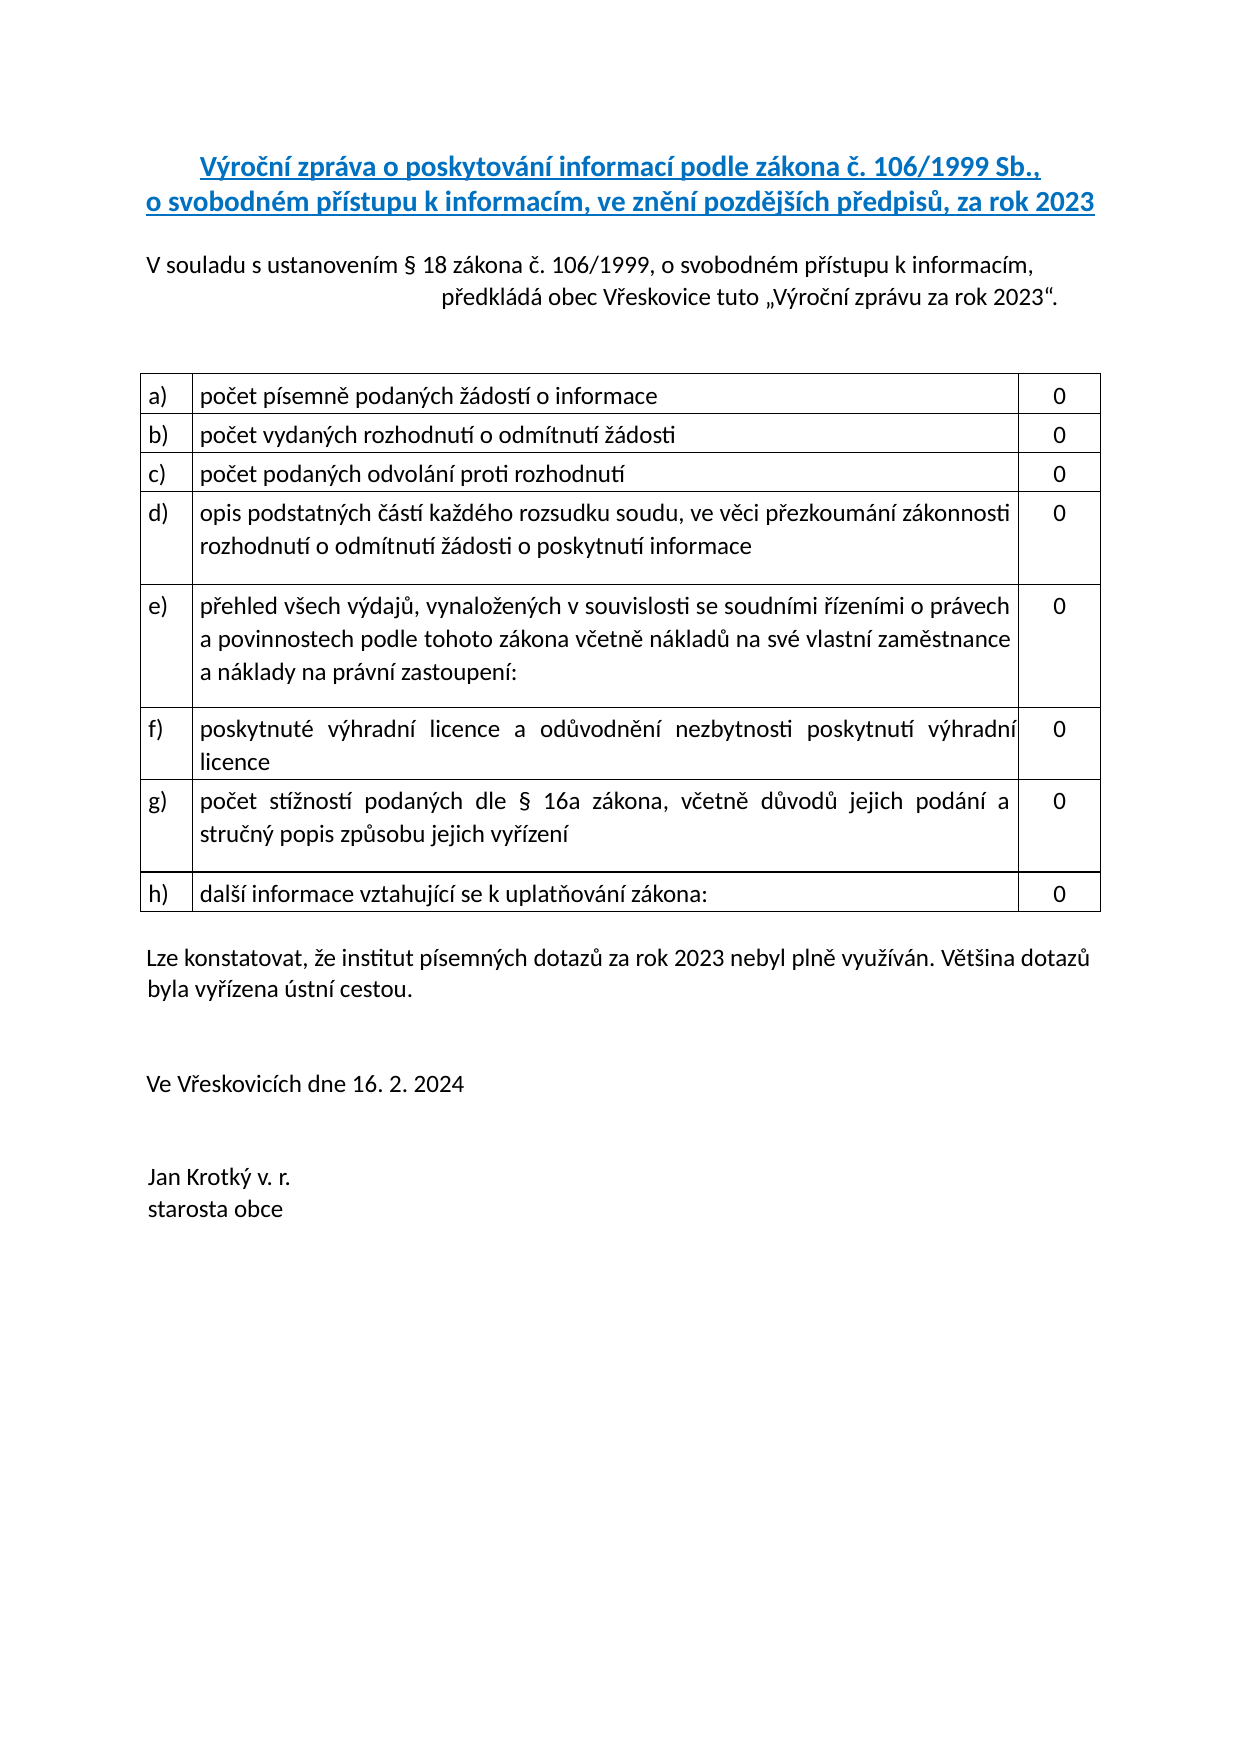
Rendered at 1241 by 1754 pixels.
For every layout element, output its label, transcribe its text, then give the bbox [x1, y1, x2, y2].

text Lze konstatovat, že institut písemných dotazů za rok 2023 nebyl plně využíván. Většina dotazů byla vyřízena ústní cestou. [146, 942, 1093, 1004]
table_header 0 [1019, 374, 1100, 412]
table_cell g) [141, 780, 192, 871]
table_cell 0 [1019, 414, 1100, 452]
table_header počet písemně podaných žádostí o informace [193, 374, 1018, 412]
text V souladu s ustanovením § 18 zákona č. 106/1999, o svobodném přístupu k informacím, předkládá obec Vřeskovice tuto „Výroční zprávu za rok 2023“. [146, 249, 1093, 311]
table_cell poskytnuté výhradní licence a odůvodnění nezbytnosti poskytnutí výhradní licence [193, 708, 1018, 779]
table_cell b) [141, 414, 192, 452]
text Ve Vřeskovicích dne 16. 2. 2024 [146, 1068, 1093, 1098]
table_cell 0 [1019, 780, 1100, 871]
table_cell počet podaných odvolání proti rozhodnutí [193, 453, 1018, 491]
table_cell d) [141, 492, 192, 583]
table_cell počet stížností podaných dle § 16a zákona, včetně důvodů jejich podání a stručný popis způsobu jejich vyřízení [193, 780, 1018, 871]
table_cell 0 [1019, 708, 1100, 779]
text Výroční zpráva o poskytování informací podle zákona č. 106/1999 Sb., o svobodném přístupu k informacím, ve znění pozdějších předpisů, za rok 2023 [133, 148, 1107, 219]
text starosta obce [148, 1193, 1093, 1224]
table_cell 0 [1019, 873, 1100, 911]
table_cell přehled všech výdajů, vynaložených v souvislosti se soudními řízeními o právech a povinnostech podle tohoto zákona včetně nákladů na své vlastní zaměstnance a náklady na právní zastoupení: [193, 585, 1018, 707]
text Jan Krotký v. r. [148, 1161, 1093, 1191]
table_cell 0 [1019, 585, 1100, 707]
table_cell opis podstatných částí každého rozsudku soudu, ve věci přezkoumání zákonnosti rozhodnutí o odmítnutí žádosti o poskytnutí informace [193, 492, 1018, 583]
table_cell počet vydaných rozhodnutí o odmítnutí žádosti [193, 414, 1018, 452]
table_cell 0 [1019, 453, 1100, 491]
table_cell 0 [1019, 492, 1100, 583]
table_cell e) [141, 585, 192, 707]
table_cell další informace vztahující se k uplatňování zákona: [193, 873, 1018, 911]
table_cell f) [141, 708, 192, 779]
table_cell h) [141, 873, 192, 911]
table_cell c) [141, 453, 192, 491]
table_header a) [141, 374, 192, 412]
